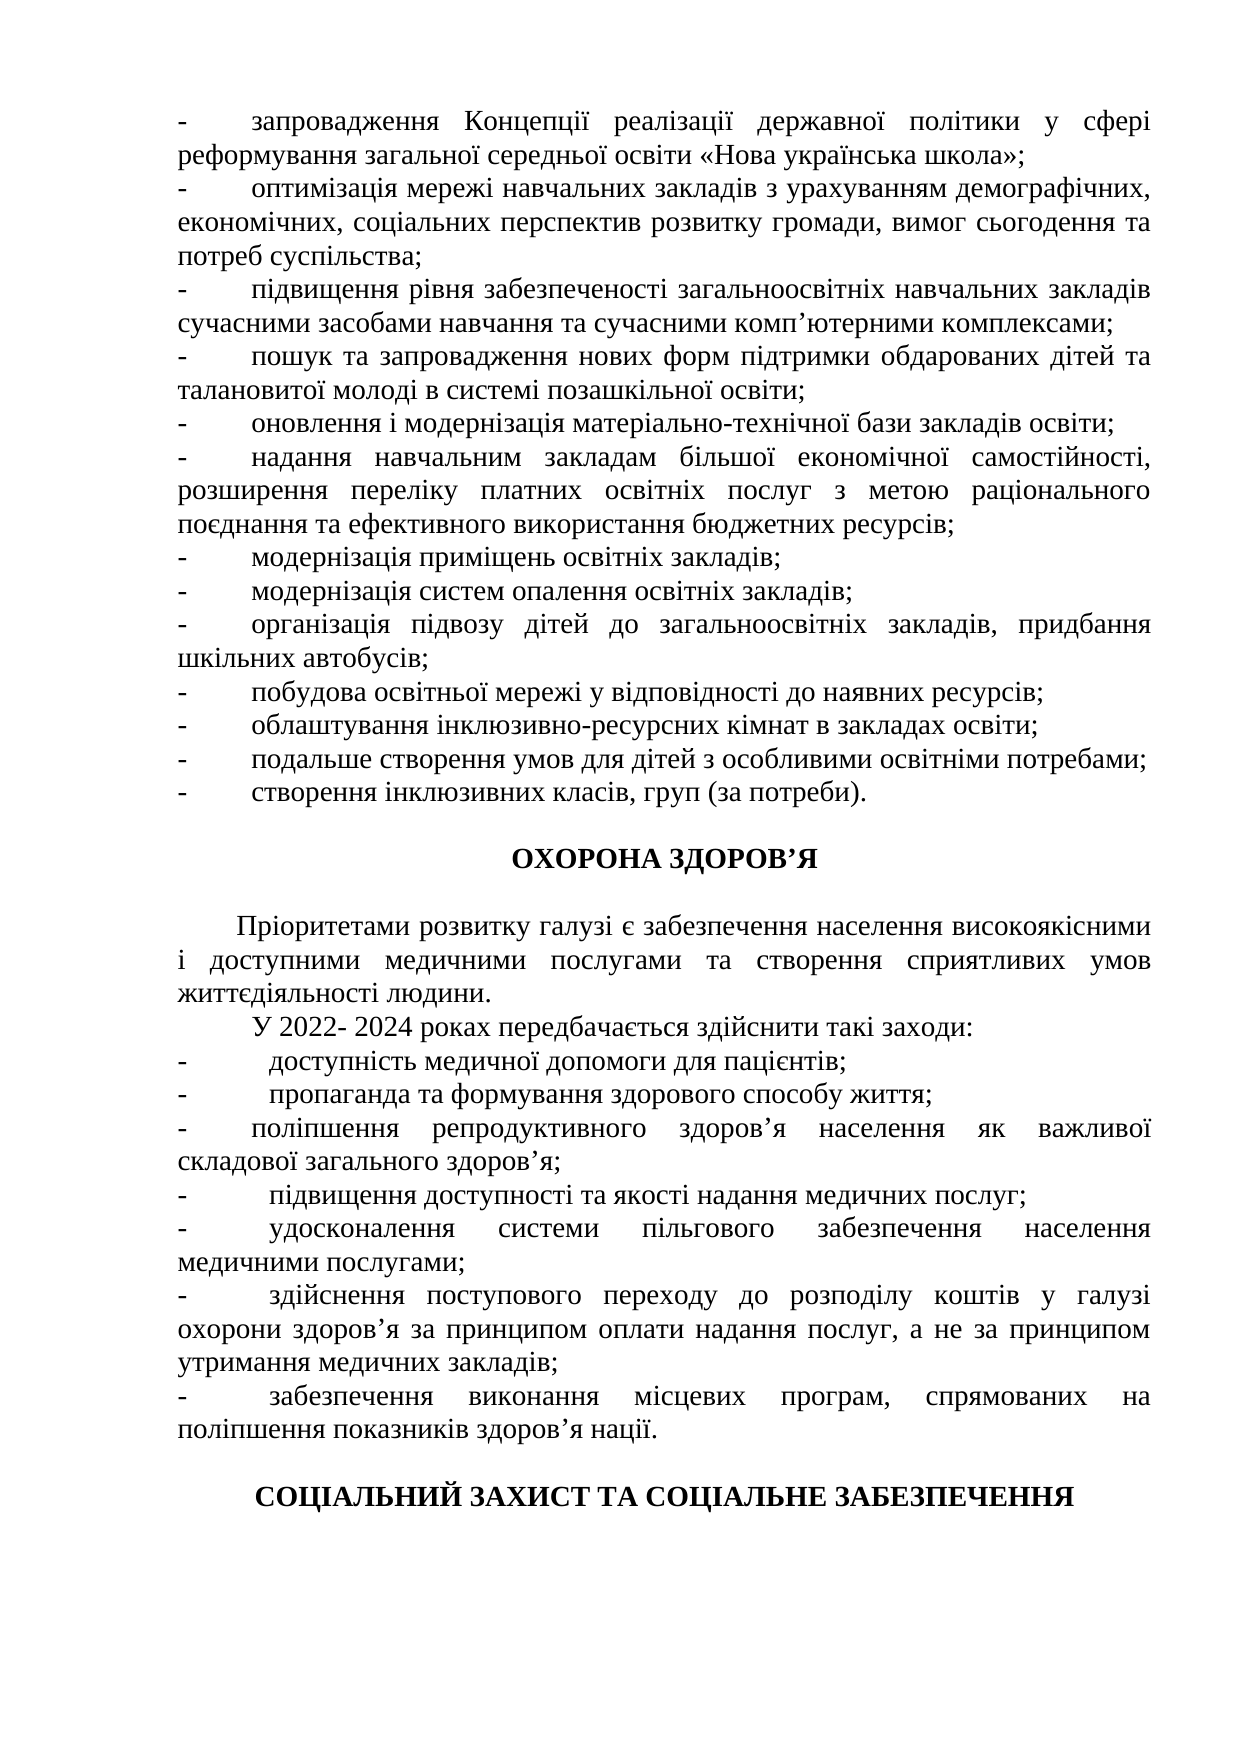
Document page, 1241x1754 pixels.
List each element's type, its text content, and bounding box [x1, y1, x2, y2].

text - запровадження Концепції реалізації державної політики у сфері реформування загальної середньої освіти «Нова українська школа»; [177, 103, 1152, 171]
text Пріоритетами розвитку галузі є забезпечення населення високоякісними і доступними медичними послугами та створення сприятливих умов життєдіяльності людини. [177, 908, 1152, 1009]
list - пошук та запровадження нових форм підтримки обдарованих дітей та талановитої молоді в системі позашкільної освіти; [177, 338, 1152, 405]
text СОЦІАЛЬНИЙ ЗАХИСТ ТА СОЦІАЛЬНЕ ЗАБЕЗПЕЧЕННЯ [177, 1479, 1152, 1512]
list - підвищення рівня забезпеченості загальноосвітніх навчальних закладів сучасними засобами навчання та сучасними комп’ютерними комплексами; [177, 271, 1152, 338]
text - організація підвозу дітей до загальноосвітніх закладів, придбання шкільних автобусів; [177, 607, 1152, 674]
text ОХОРОНА ЗДОРОВ’Я [177, 841, 1152, 875]
text - створення інклюзивних класів, груп (за потреби). [177, 774, 1152, 808]
text - модернізація систем опалення освітніх закладів; [177, 573, 1152, 607]
text - облаштування інклюзивно-ресурсних кімнат в закладах освіти; [177, 707, 1152, 741]
text пропаганда та формування здорового способу життя; [177, 1076, 1152, 1110]
text доступність медичної допомоги для пацієнтів; [177, 1043, 1152, 1076]
text - побудова освітньої мережі у відповідності до наявних ресурсів; [177, 674, 1152, 707]
text підвищення доступності та якості надання медичних послуг; [177, 1177, 1152, 1210]
text забезпечення виконання місцевих програм, спрямованих на поліпшення показників здоров’я нації. [177, 1378, 1152, 1445]
list - оптимізація мережі навчальних закладів з урахуванням демографічних, економічних, соціальних перспектив розвитку громади, вимог сьогодення та потреб суспільства; [177, 171, 1152, 271]
list - поліпшення репродуктивного здоров’я населення як важливої складової загального здоров’я; [177, 1110, 1152, 1177]
text У 2022- 2024 роках передбачається здійснити такі заходи: [177, 1009, 1152, 1043]
text - модернізація приміщень освітніх закладів; [177, 539, 1152, 573]
text удосконалення системи пільгового забезпечення населення медичними послугами; [177, 1210, 1152, 1277]
text здійснення поступового переходу до розподілу коштів у галузі охорони здоров’я за принципом оплати надання послуг, а не за принципом утримання медичних закладів; [177, 1277, 1152, 1378]
list - оновлення і модернізація матеріально-технічної бази закладів освіти; [177, 405, 1152, 439]
list - надання навчальним закладам більшої економічної самостійності, розширення переліку платних освітніх послуг з метою раціонального поєднання та ефективного використання бюджетних ресурсів; [177, 439, 1152, 539]
text - подальше створення умов для дітей з особливими освітніми потребами; [177, 741, 1152, 774]
